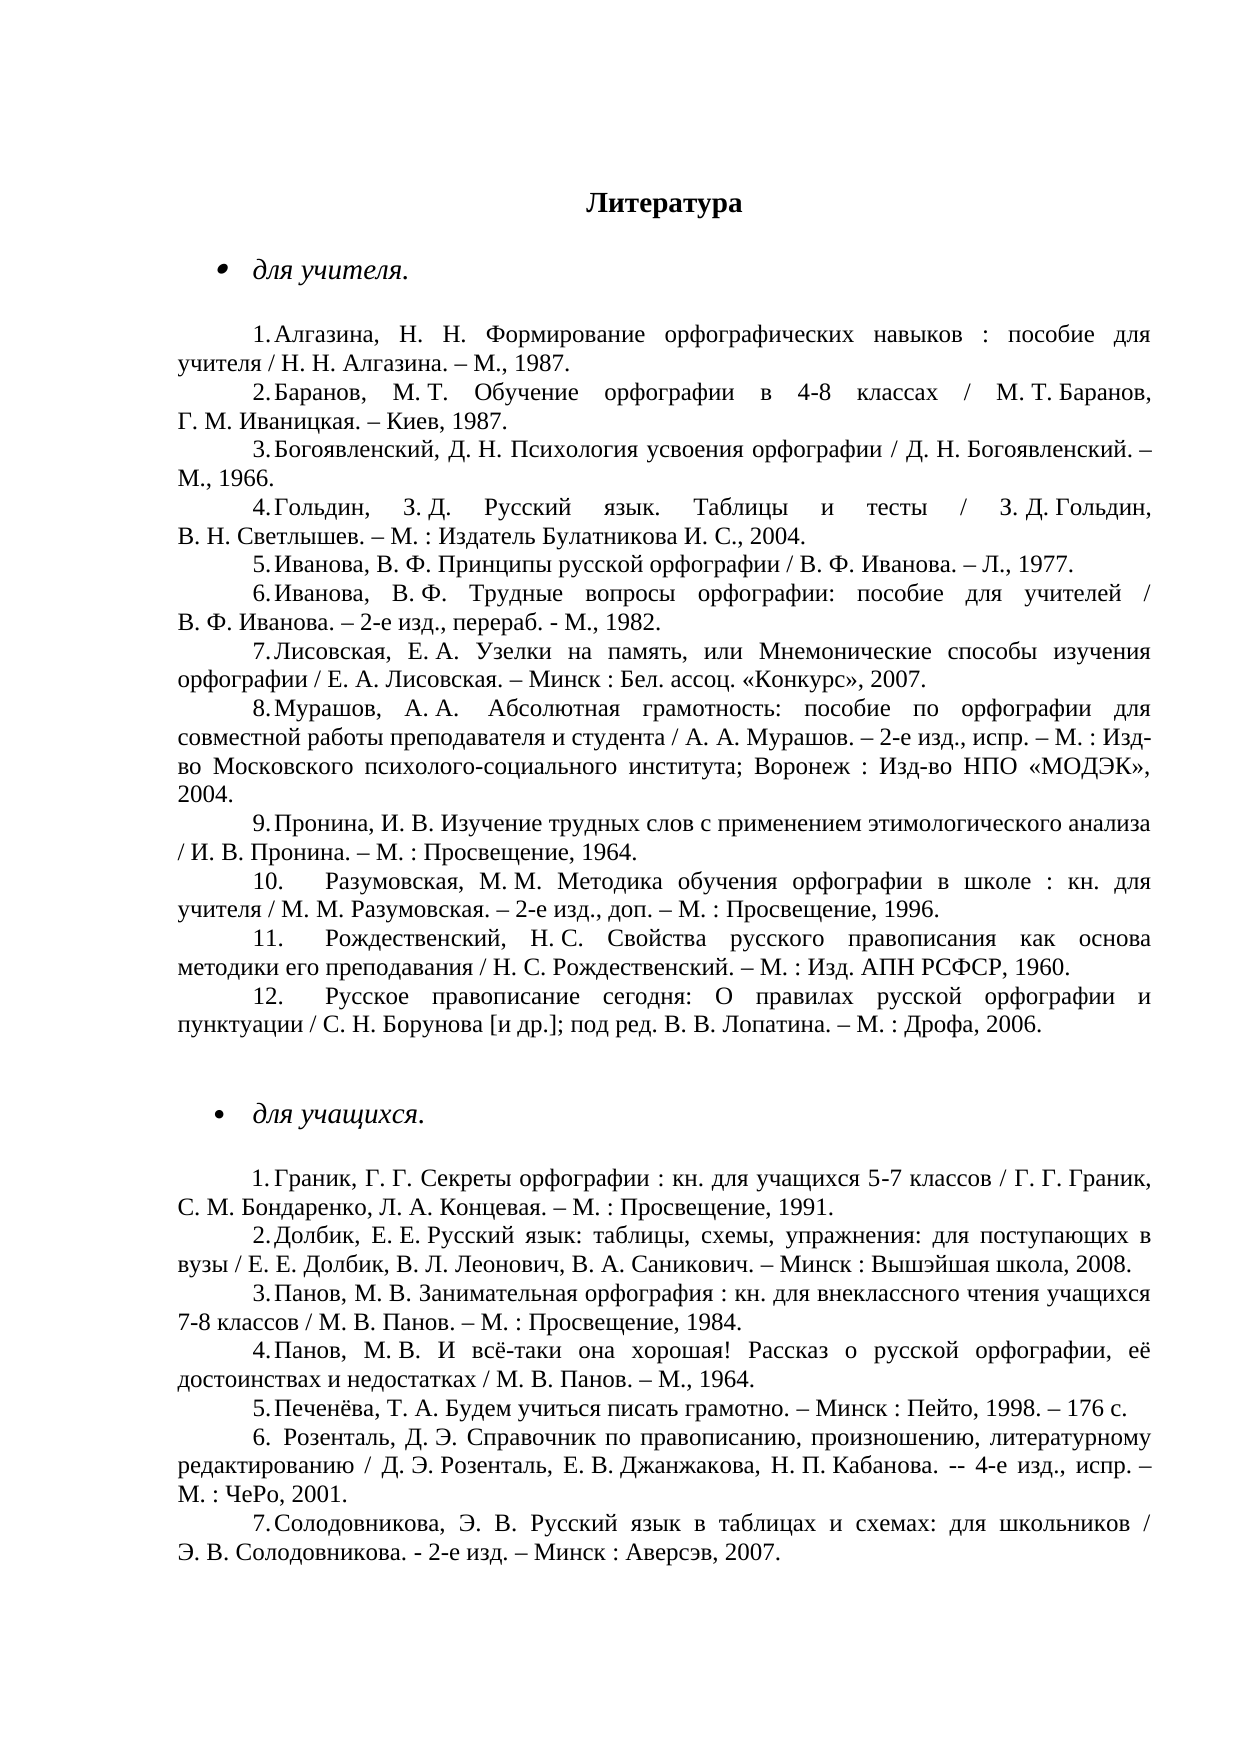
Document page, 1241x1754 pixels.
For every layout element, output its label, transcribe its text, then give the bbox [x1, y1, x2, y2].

list Гольдин, З. Д. Русский язык. Таблицы и тесты / З. Д. Гольдин, В. Н. Светлышев. – М. : Издатель Булатникова И. С., 2004. [177, 492, 1152, 549]
list Панов, М. В. И всё-таки она хорошая! Рассказ о русской орфографии, её достоинствах и недостатках / М. В. Панов. – М., 1964. [177, 1335, 1152, 1393]
list Лисовская, Е. А. Узелки на память, или Мнемонические способы изучения орфографии / Е. А. Лисовская. – Минск : Бел. ассоц. «Конкурс», 2007. [177, 636, 1152, 693]
list Солодовникова, Э. В. Русский язык в таблицах и схемах: для школьников / Э. В. Солодовникова. - 2-е изд. – Минск : Аверсэв, 2007. [177, 1508, 1152, 1565]
list Алгазина, Н. Н. Формирование орфографических навыков : пособие для учителя / Н. Н. Алгазина. – М., 1987. [177, 319, 1152, 377]
list Богоявленский, Д. Н. Психология усвоения орфографии / Д. Н. Богоявленский. – М., 1966. [177, 434, 1152, 492]
list Граник, Г. Г. Секреты орфографии : кн. для учащихся 5-7 классов / Г. Г. Граник, С. М. Бондаренко, Л. А. Концевая. – М. : Просвещение, 1991. [177, 1163, 1152, 1220]
list Пронина, И. В. Изучение трудных слов с применением этимологического анализа / И. В. Пронина. – М. : Просвещение, 1964. [177, 808, 1152, 866]
list для учителя. [215, 252, 1152, 286]
list Мурашов, А. А. Абсолютная грамотность: пособие по орфографии для совместной работы преподавателя и студента / А. А. Мурашов. – 2-е изд., испр. – М. : Изд-во Московского психолого-социального института; Воронеж : Изд-во НПО «МОДЭК», 2004. [177, 693, 1152, 808]
list Разумовская, М. М. Методика обучения орфографии в школе : кн. для учителя / М. М. Разумовская. – 2-е изд., доп. – М. : Просвещение, 1996. [177, 866, 1152, 923]
list Печенёва, Т. А. Будем учиться писать грамотно. – Минск : Пейто, 1998. – 176 с. [177, 1393, 1152, 1422]
list Розенталь, Д. Э. Справочник по правописанию, произношению, литературному редактированию / Д. Э. Розенталь, Е. В. Джанжакова, Н. П. Кабанова. -- 4-е изд., испр. – М. : ЧеРо, 2001. [177, 1422, 1152, 1508]
list для учащихся. [215, 1096, 1152, 1129]
list Рождественский, Н. С. Свойства русского правописания как основа методики его преподавания / Н. С. Рождественский. – М. : Изд. АПН РСФСР, 1960. [177, 923, 1152, 981]
list Баранов, М. Т. Обучение орфографии в 4-8 классах / М. Т. Баранов, Г. М. Иваницкая. – Киев, 1987. [177, 377, 1152, 434]
text Литература [177, 185, 1152, 219]
list Долбик, Е. Е. Русский язык: таблицы, схемы, упражнения: для поступающих в вузы / Е. Е. Долбик, В. Л. Леонович, В. А. Саникович. – Минск : Вышэйшая школа, 2008. [177, 1220, 1152, 1278]
list Русское правописание сегодня: О правилах русской орфографии и пунктуации / С. Н. Борунова [и др.]; под ред. В. В. Лопатина. – М. : Дрофа, 2006. [177, 981, 1152, 1038]
list Иванова, В. Ф. Трудные вопросы орфографии: пособие для учителей / В. Ф. Иванова. – 2-е изд., перераб. - М., 1982. [177, 578, 1152, 636]
list Иванова, В. Ф. Принципы русской орфографии / В. Ф. Иванова. – Л., 1977. [177, 549, 1152, 578]
list Панов, М. В. Занимательная орфография : кн. для внеклассного чтения учащихся 7-8 классов / М. В. Панов. – М. : Просвещение, 1984. [177, 1278, 1152, 1335]
